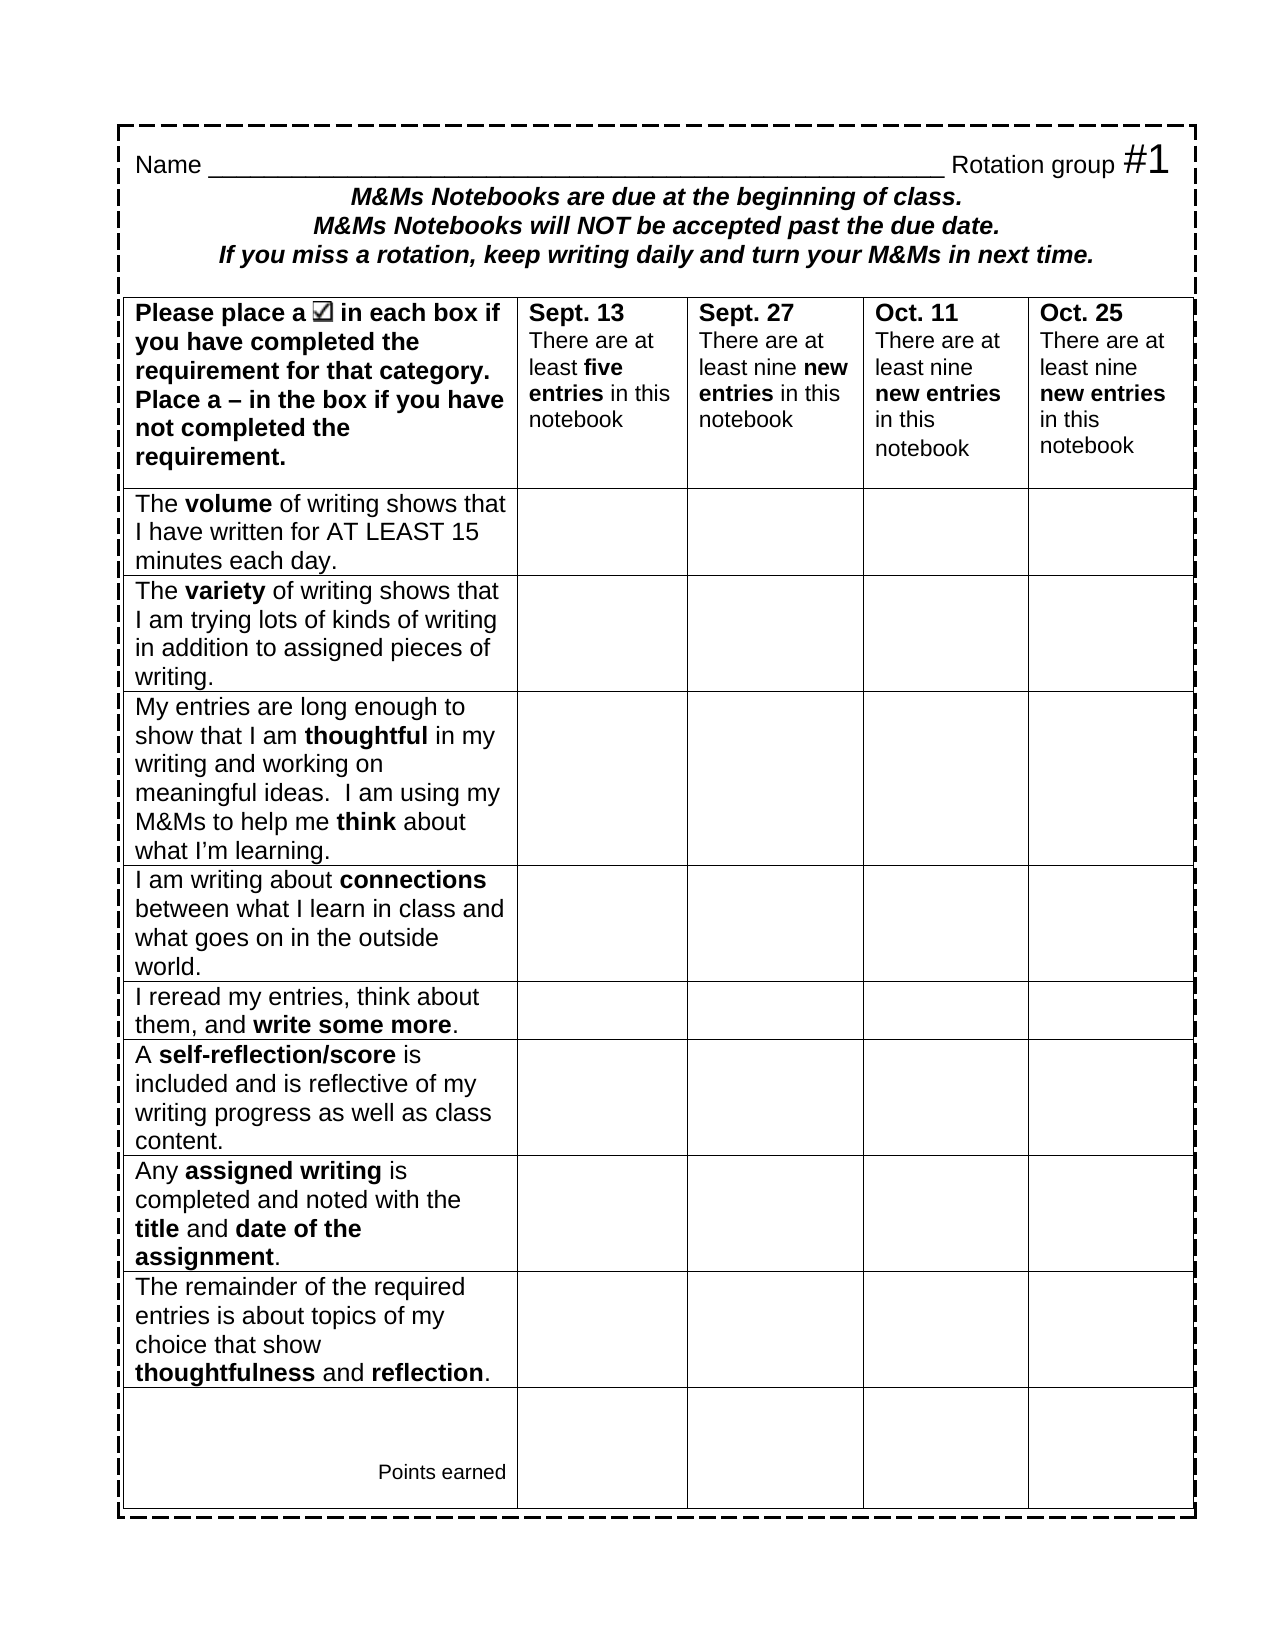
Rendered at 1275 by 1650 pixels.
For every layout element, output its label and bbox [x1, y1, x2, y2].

picture [312, 301, 334, 322]
